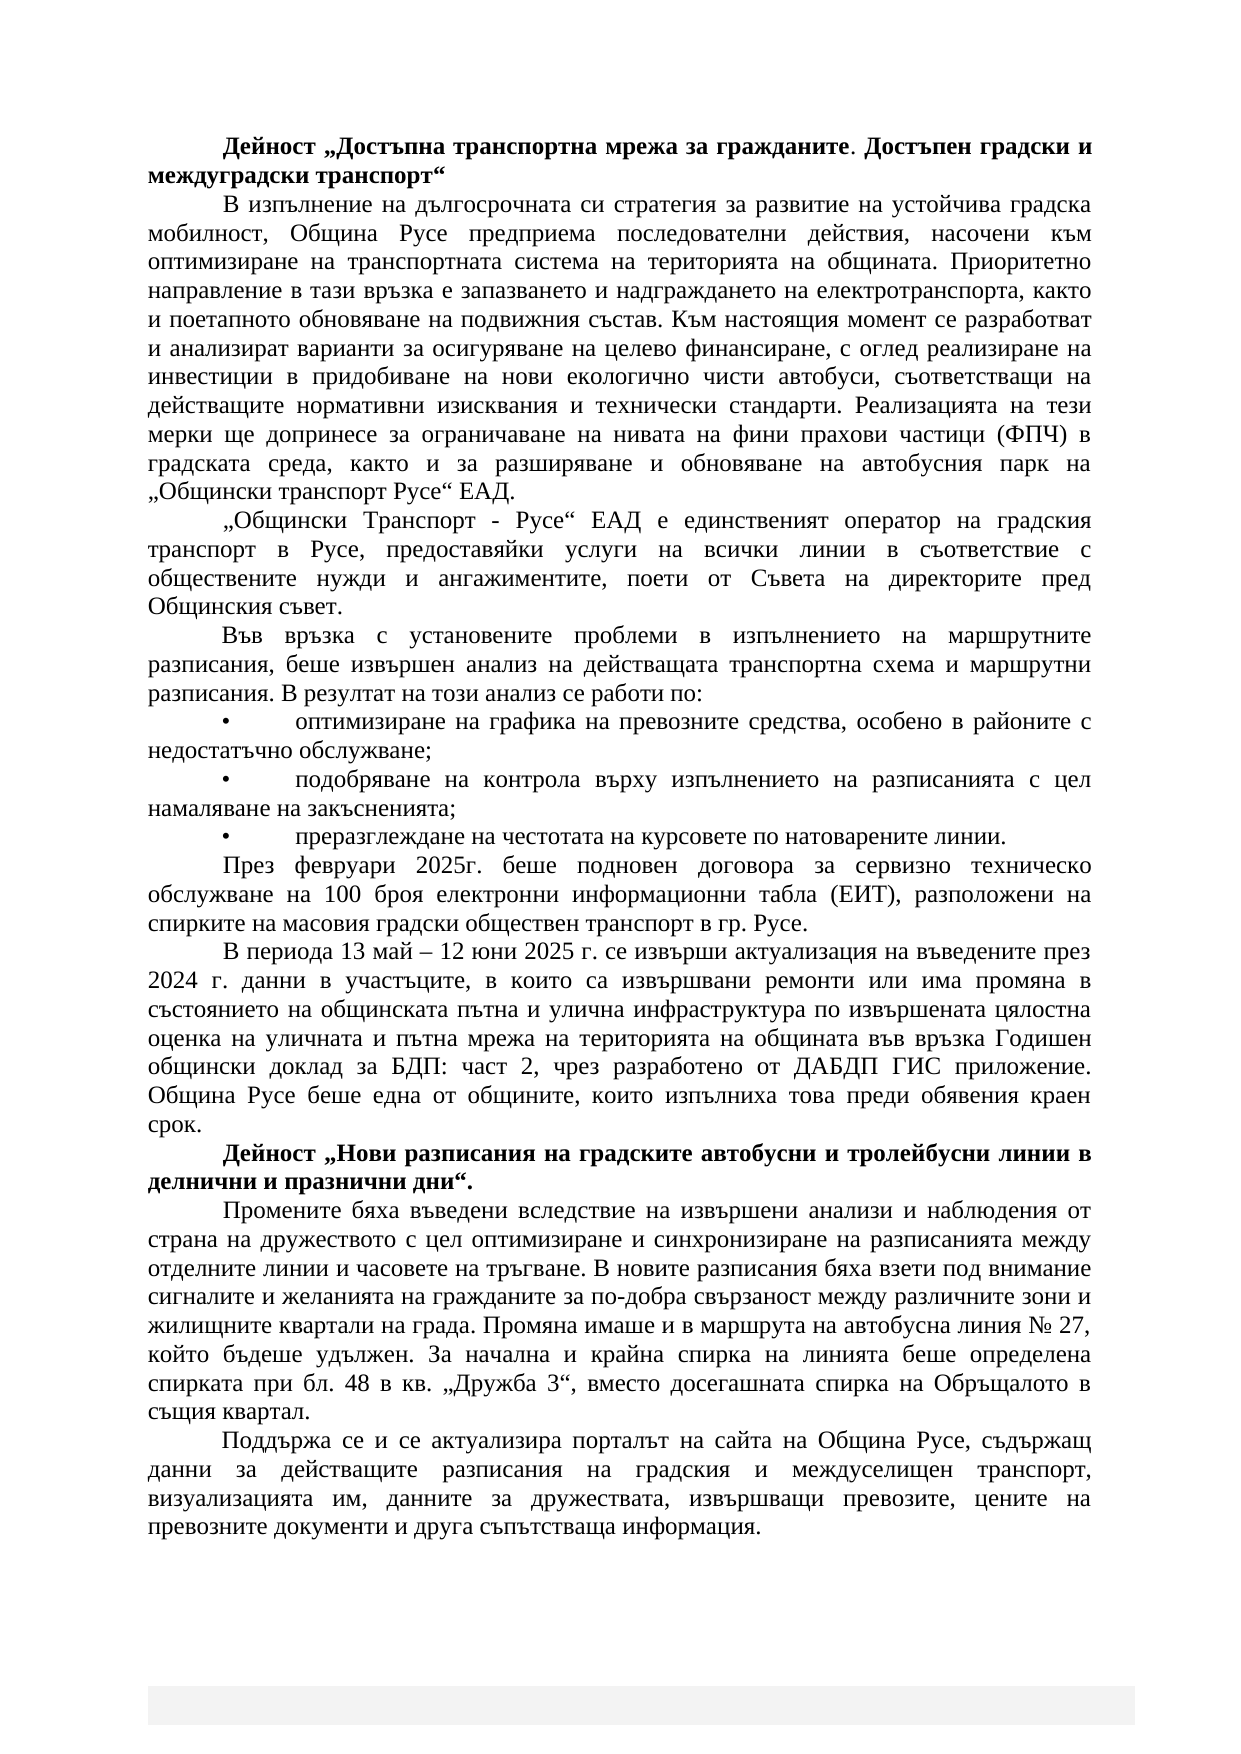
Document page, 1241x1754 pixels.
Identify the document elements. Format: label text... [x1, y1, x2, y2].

text Дейност „Нови разписания на градските автобусни и тролейбусни линии в делнични и празнични дни“. [148, 1138, 1092, 1195]
text В периода 13 май – 12 юни 2025 г. се извърши актуализация на въведените през 2024 г. данни в участъците, в които са извършвани ремонти или има промяна в състоянието на общинската пътна и улична инфраструктура по извършената цялостна оценка на уличната и пътна мрежа на територията на общината във връзка Годишен общински доклад за БДП: част 2, чрез разработено от ДАБДП ГИС приложение. Община Русе беше една от общините, които изпълниха това преди обявения краен срок. [148, 936, 1092, 1138]
text Във връзка с установените проблеми в изпълнението на маршрутните разписания, беше извършен анализ на действащата транспортна схема и маршрутни разписания. В резултат на този анализ се работи по: [148, 620, 1092, 706]
text • оптимизиране на графика на превозните средства, особено в районите с недостатъчно обслужване; [148, 706, 1092, 764]
text Дейност „Достъпна транспортна мрежа за гражданите. Достъпен градски и междуградски транспорт“ [148, 131, 1092, 189]
text В изпълнение на дългосрочната си стратегия за развитие на устойчива градска мобилност, Община Русе предприема последователни действия, насочени към оптимизиране на транспортната система на територията на общината. Приоритетно направление в тази връзка е запазването и надграждането на електротранспорта, както и поетапното обновяване на подвижния състав. Към настоящия момент се разработват и анализират варианти за осигуряване на целево финансиране, с оглед реализиране на инвестиции в придобиване на нови екологично чисти автобуси, съответстващи на действащите нормативни изисквания и технически стандарти. Реализацията на тези мерки ще допринесе за ограничаване на нивата на фини прахови частици (ФПЧ) в градската среда, както и за разширяване и обновяване на автобусния парк на „Общински транспорт Русе“ ЕАД. [148, 189, 1092, 505]
text „Общински Транспорт - Русе“ ЕАД е единственият оператор на градския транспорт в Русе, предоставяйки услуги на всички линии в съответствие с обществените нужди и ангажиментите, поети от Съвета на директорите пред Общинския съвет. [148, 505, 1092, 620]
text • преразглеждане на честотата на курсовете по натоварените линии. [148, 821, 1092, 850]
text Поддържа се и се актуализира порталът на сайта на Община Русе, съдържащ данни за действащите разписания на градския и междуселищен транспорт, визуализацията им, данните за дружествата, извършващи превозите, цените на превозните документи и друга съпътстваща информация. [148, 1425, 1092, 1540]
text Промените бяха въведени вследствие на извършени анализи и наблюдения от страна на дружеството с цел оптимизиране и синхронизиране на разписанията между отделните линии и часовете на тръгване. В новите разписания бяха взети под внимание сигналите и желанията на гражданите за по-добра свързаност между различните зони и жилищните квартали на града. Промяна имаше и в маршрута на автобусна линия № 27, който бъдеше удължен. За начална и крайна спирка на линията беше определена спирката при бл. 48 в кв. „Дружба 3“, вместо досегашната спирка на Обръщалото в същия квартал. [148, 1195, 1092, 1425]
text • подобряване на контрола върху изпълнението на разписанията с цел намаляване на закъсненията; [148, 764, 1092, 821]
text През февруари 2025г. беше подновен договора за сервизно техническо обслужване на 100 броя електронни информационни табла (ЕИТ), разположени на спирките на масовия градски обществен транспорт в гр. Русе. [148, 850, 1092, 936]
